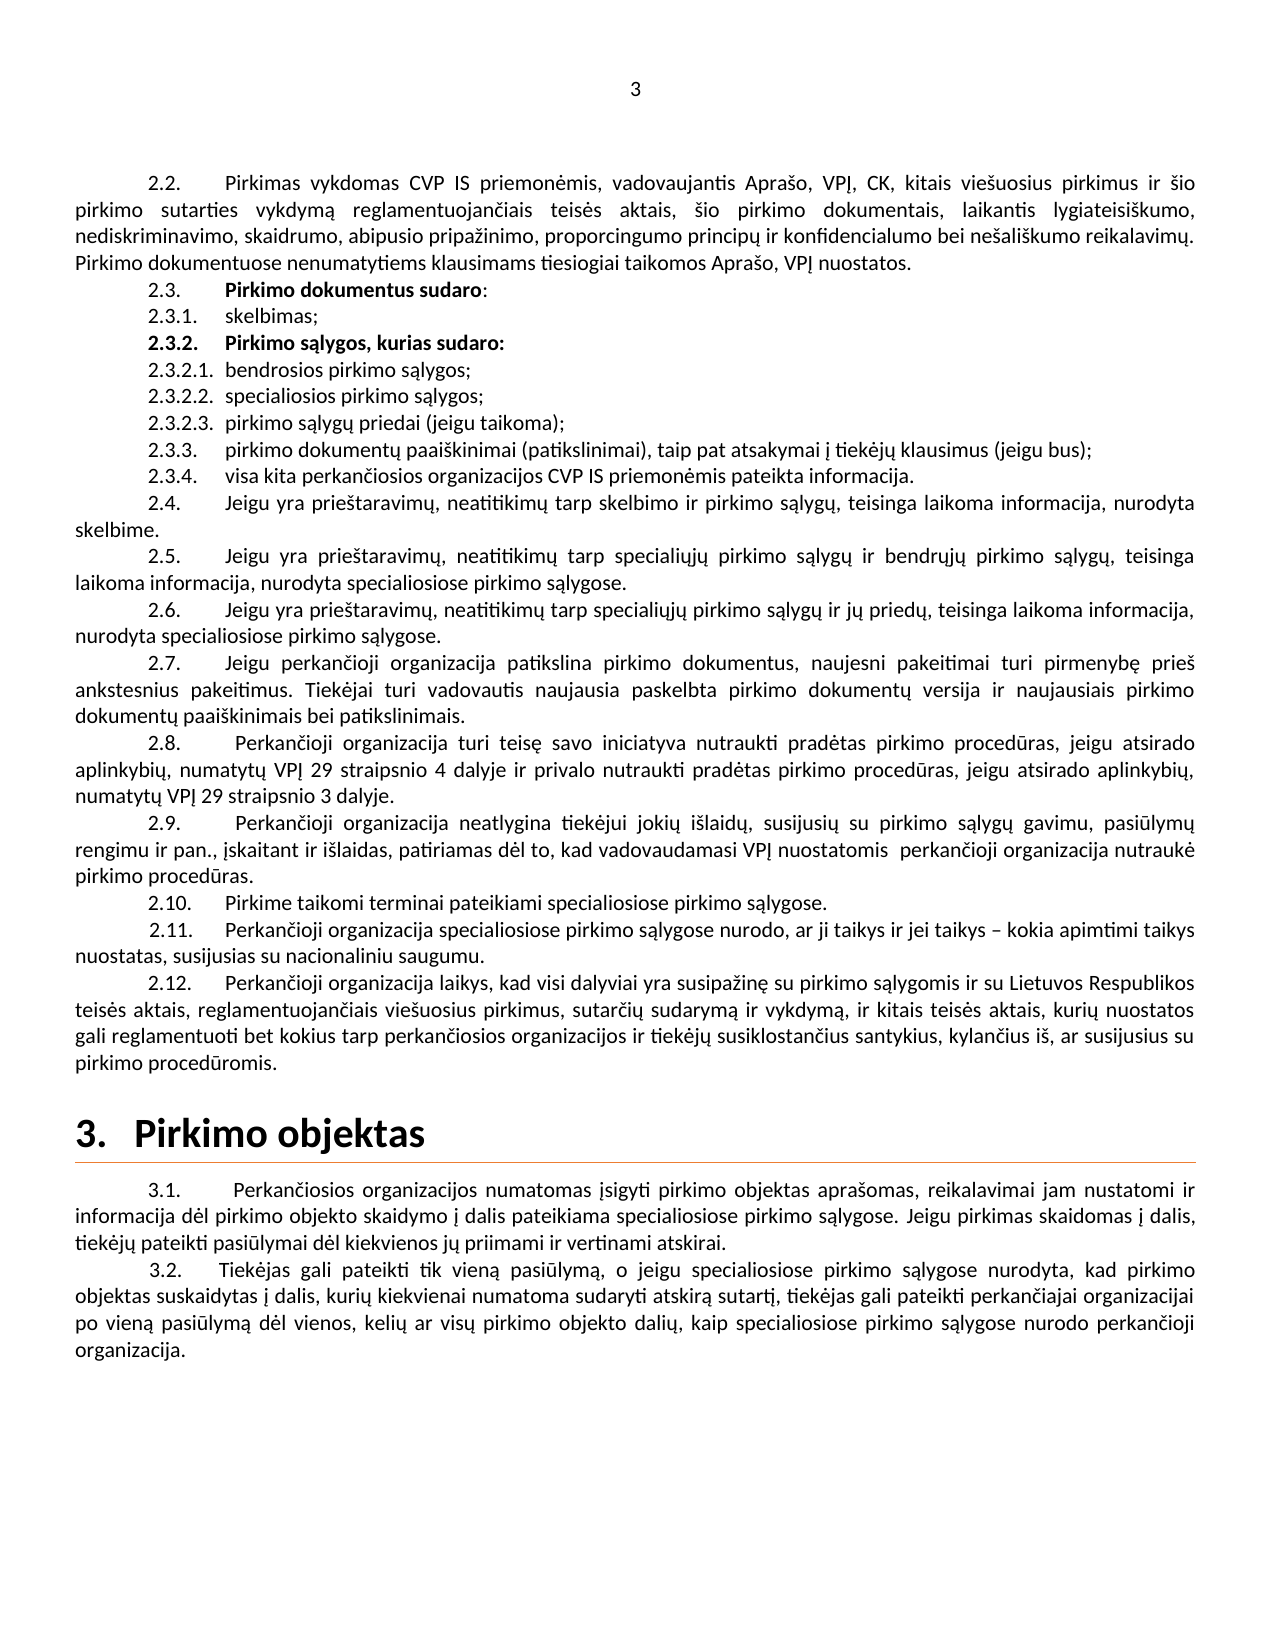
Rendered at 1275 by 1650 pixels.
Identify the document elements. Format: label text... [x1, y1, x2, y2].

list bendrosios pirkimo sąlygos; [75, 356, 1196, 383]
list Jeigu yra prieštaravimų, neatitikimų tarp specialiųjų pirkimo sąlygų ir jų priedų, teisinga laikoma informacija, nurodyta specialiosiose pirkimo sąlygose. [75, 596, 1196, 649]
list Perkančioji organizacija specialiosiose pirkimo sąlygose nurodo, ar ji taikys ir jei taikys – kokia apimtimi taikys nuostatas, susijusias su nacionaliniu saugumu. [75, 916, 1196, 969]
list Pirkimas vykdomas CVP IS priemonėmis, vadovaujantis Aprašo, VPĮ, CK, kitais viešuosius pirkimus ir šio pirkimo sutarties vykdymą reglamentuojančiais teisės aktais, šio pirkimo dokumentais, laikantis lygiateisiškumo, nediskriminavimo, skaidrumo, abipusio pripažinimo, proporcingumo principų ir konfidencialumo bei nešališkumo reikalavimų. Pirkimo dokumentuose nenumatytiems klausimams tiesiogiai taikomos Aprašo, VPĮ nuostatos. [75, 169, 1196, 276]
list skelbimas; [75, 303, 1196, 329]
subtitle Pirkimo objektas [75, 1107, 1196, 1162]
list Jeigu yra prieštaravimų, neatitikimų tarp specialiųjų pirkimo sąlygų ir bendrųjų pirkimo sąlygų, teisinga laikoma informacija, nurodyta specialiosiose pirkimo sąlygose. [75, 543, 1196, 596]
list Perkančioji organizacija turi teisę savo iniciatyva nutraukti pradėtas pirkimo procedūras, jeigu atsirado aplinkybių, numatytų VPĮ 29 straipsnio 4 dalyje ir privalo nutraukti pradėtas pirkimo procedūras, jeigu atsirado aplinkybių, numatytų VPĮ 29 straipsnio 3 dalyje. [75, 729, 1196, 809]
list Perkančiosios organizacijos numatomas įsigyti pirkimo objektas aprašomas, reikalavimai jam nustatomi ir informacija dėl pirkimo objekto skaidymo į dalis pateikiama specialiosiose pirkimo sąlygose. Jeigu pirkimas skaidomas į dalis, tiekėjų pateikti pasiūlymai dėl kiekvienos jų priimami ir vertinami atskirai. [75, 1176, 1196, 1256]
list pirkimo sąlygų priedai (jeigu taikoma); [75, 409, 1196, 436]
list Jeigu perkančioji organizacija patikslina pirkimo dokumentus, naujesni pakeitimai turi pirmenybę prieš ankstesnius pakeitimus. Tiekėjai turi vadovautis naujausia paskelbta pirkimo dokumentų versija ir naujausiais pirkimo dokumentų paaiškinimais bei patikslinimais. [75, 649, 1196, 729]
list Pirkime taikomi terminai pateikiami specialiosiose pirkimo sąlygose. [75, 889, 1196, 916]
list Perkančioji organizacija neatlygina tiekėjui jokių išlaidų, susijusių su pirkimo sąlygų gavimu, pasiūlymų rengimu ir pan., įskaitant ir išlaidas, patiriamas dėl to, kad vadovaudamasi VPĮ nuostatomis perkančioji organizacija nutraukė pirkimo procedūras. [75, 809, 1196, 889]
list pirkimo dokumentų paaiškinimai (patikslinimai), taip pat atsakymai į tiekėjų klausimus (jeigu bus); [75, 436, 1196, 463]
list Perkančioji organizacija laikys, kad visi dalyviai yra susipažinę su pirkimo sąlygomis ir su Lietuvos Respublikos teisės aktais, reglamentuojančiais viešuosius pirkimus, sutarčių sudarymą ir vykdymą, ir kitais teisės aktais, kurių nuostatos gali reglamentuoti bet kokius tarp perkančiosios organizacijos ir tiekėjų susiklostančius santykius, kylančius iš, ar susijusius su pirkimo procedūromis. [75, 969, 1196, 1076]
list Jeigu yra prieštaravimų, neatitikimų tarp skelbimo ir pirkimo sąlygų, teisinga laikoma informacija, nurodyta skelbime. [75, 489, 1196, 543]
list Tiekėjas gali pateikti tik vieną pasiūlymą, o jeigu specialiosiose pirkimo sąlygose nurodyta, kad pirkimo objektas suskaidytas į dalis, kurių kiekvienai numatoma sudaryti atskirą sutartį, tiekėjas gali pateikti perkančiajai organizacijai po vieną pasiūlymą dėl vienos, kelių ar visų pirkimo objekto dalių, kaip specialiosiose pirkimo sąlygose nurodo perkančioji organizacija. [75, 1256, 1196, 1363]
list Pirkimo dokumentus sudaro: [75, 276, 1196, 303]
list specialiosios pirkimo sąlygos; [75, 383, 1196, 409]
list Pirkimo sąlygos, kurias sudaro: [75, 329, 1196, 356]
list visa kita perkančiosios organizacijos CVP IS priemonėmis pateikta informacija. [75, 463, 1196, 489]
